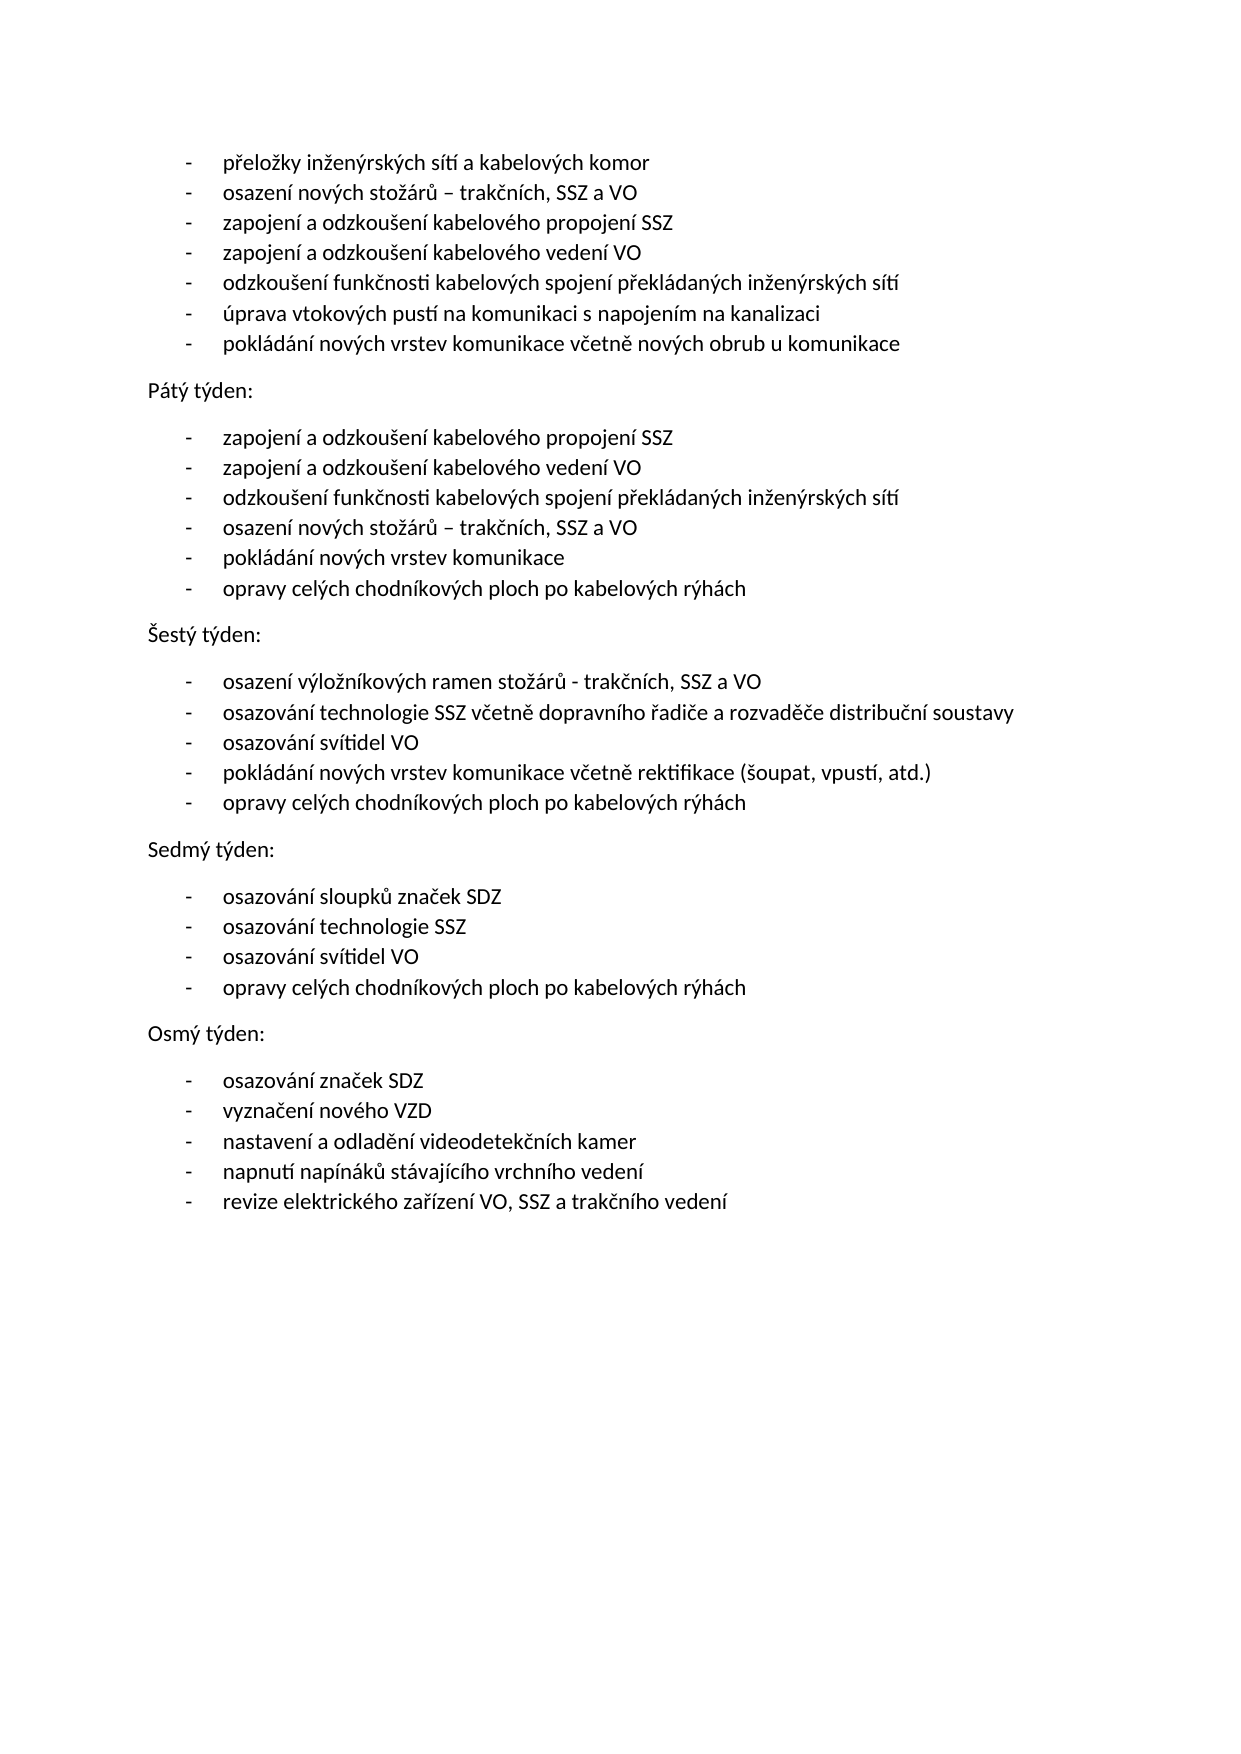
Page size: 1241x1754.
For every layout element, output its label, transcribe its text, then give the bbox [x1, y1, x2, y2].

list osazení výložníkových ramen stožárů - trakčních, SSZ a VO [185, 667, 1093, 695]
list odzkoušení funkčnosti kabelových spojení překládaných inženýrských sítí [185, 483, 1093, 511]
list osazování značek SDZ [185, 1066, 1093, 1094]
list revize elektrického zařízení VO, SSZ a trakčního vedení [185, 1187, 1093, 1215]
list opravy celých chodníkových ploch po kabelových rýhách [185, 788, 1093, 816]
list nastavení a odladění videodetekčních kamer [185, 1127, 1093, 1155]
list opravy celých chodníkových ploch po kabelových rýhách [185, 973, 1093, 1001]
list napnutí napínáků stávajícího vrchního vedení [185, 1157, 1093, 1185]
list pokládání nových vrstev komunikace včetně rektifikace (šoupat, vpustí, atd.) [185, 758, 1093, 786]
text Osmý týden: [148, 1019, 1093, 1047]
list osazování svítidel VO [185, 728, 1093, 756]
text Pátý týden: [148, 376, 1093, 404]
list přeložky inženýrských sítí a kabelových komor [185, 148, 1093, 176]
list osazování technologie SSZ [185, 912, 1093, 940]
text Sedmý týden: [148, 835, 1093, 863]
list zapojení a odzkoušení kabelového vedení VO [185, 238, 1093, 266]
list zapojení a odzkoušení kabelového propojení SSZ [185, 208, 1093, 236]
list osazování sloupků značek SDZ [185, 882, 1093, 910]
list osazení nových stožárů – trakčních, SSZ a VO [185, 178, 1093, 206]
list úprava vtokových pustí na komunikaci s napojením na kanalizaci [185, 299, 1093, 327]
list osazování svítidel VO [185, 942, 1093, 970]
list osazení nových stožárů – trakčních, SSZ a VO [185, 513, 1093, 541]
list zapojení a odzkoušení kabelového propojení SSZ [185, 423, 1093, 451]
list odzkoušení funkčnosti kabelových spojení překládaných inženýrských sítí [185, 268, 1093, 296]
text Šestý týden: [148, 621, 1093, 648]
list vyznačení nového VZD [185, 1097, 1093, 1124]
list osazování technologie SSZ včetně dopravního řadiče a rozvaděče distribuční soustavy [185, 698, 1093, 726]
list pokládání nových vrstev komunikace včetně nových obrub u komunikace [185, 329, 1093, 357]
list pokládání nových vrstev komunikace [185, 543, 1093, 571]
list opravy celých chodníkových ploch po kabelových rýhách [185, 574, 1093, 602]
list zapojení a odzkoušení kabelového vedení VO [185, 453, 1093, 481]
